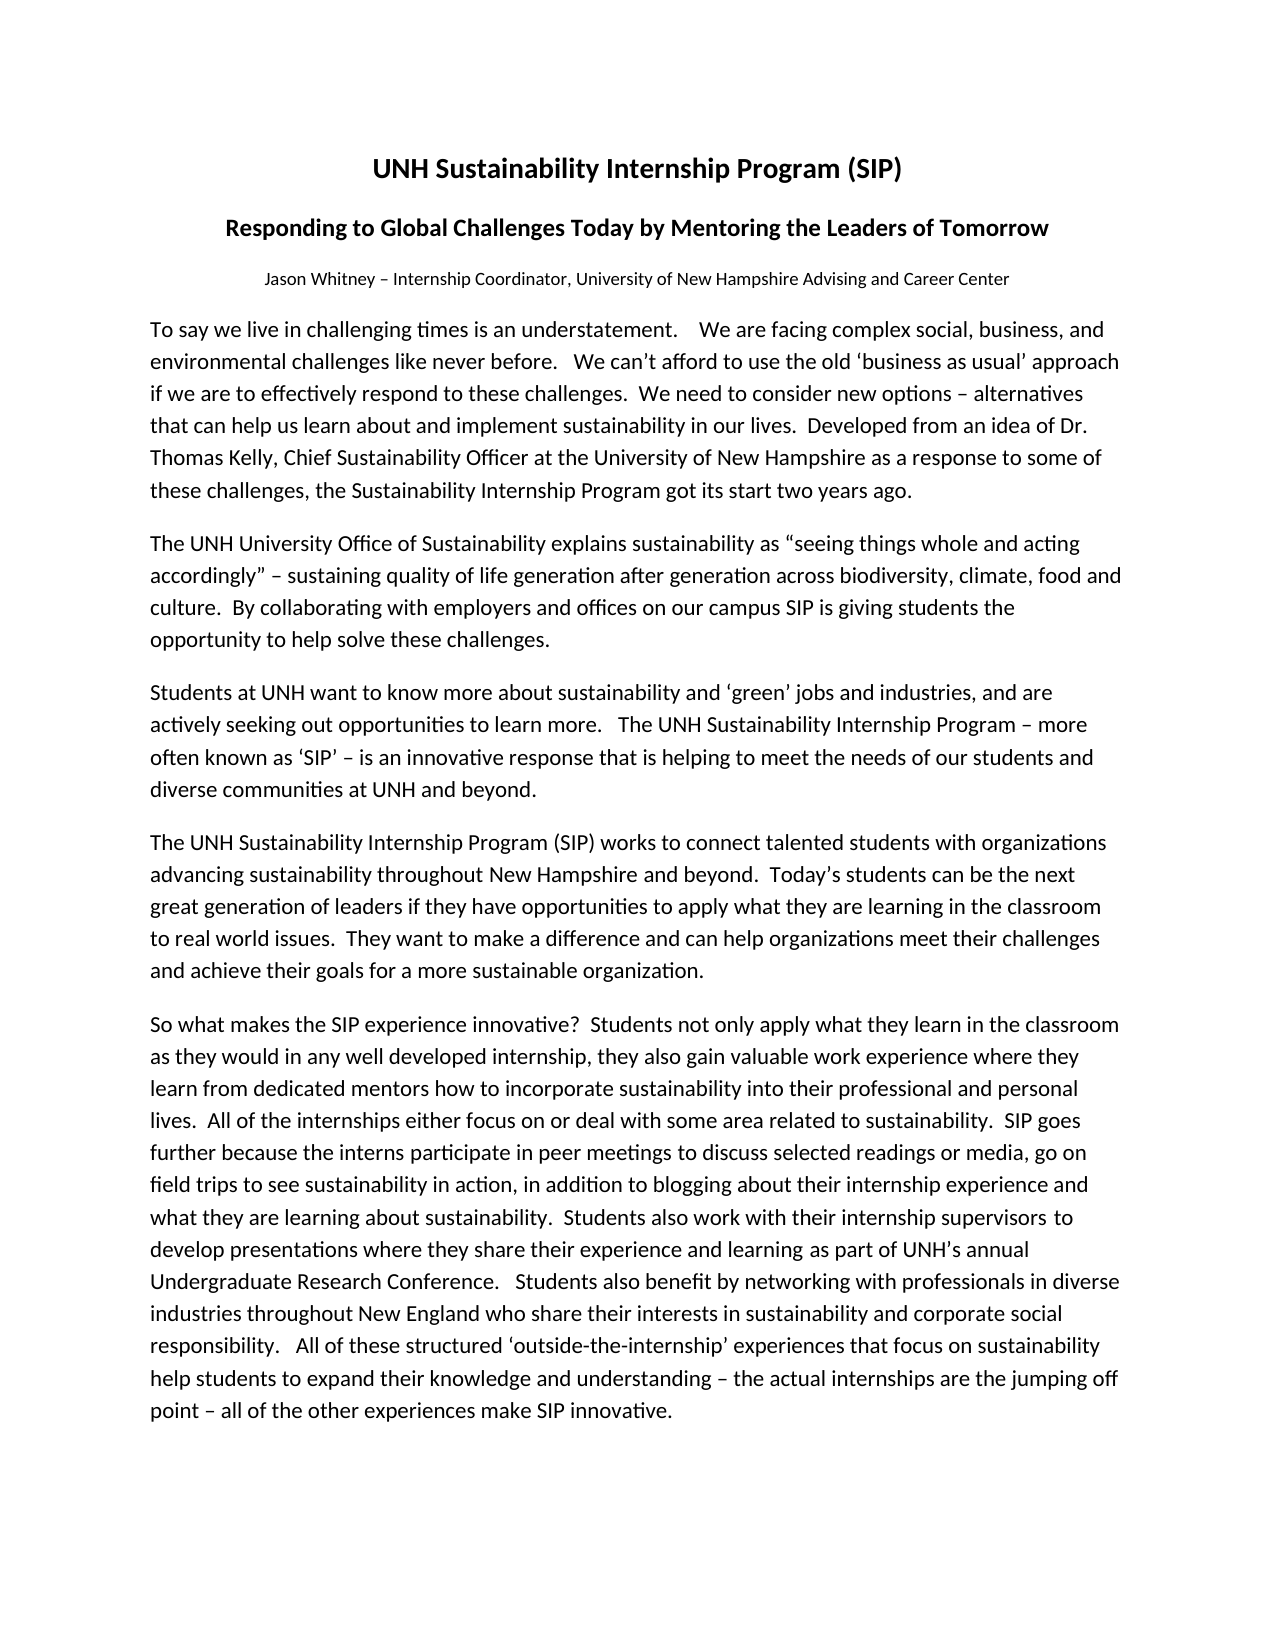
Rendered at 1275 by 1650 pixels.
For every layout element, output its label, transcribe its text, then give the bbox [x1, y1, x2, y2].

text Jason Whitney – Internship Coordinator, University of New Hampshire Advising and Career Center [150, 268, 1125, 291]
text UNH Sustainability Internship Program (SIP) [150, 150, 1125, 186]
text So what makes the SIP experience innovative? Students not only apply what they learn in the classroom as they would in any well developed internship, they also gain valuable work experience where they learn from dedicated mentors how to incorporate sustainability into their professional and personal lives. All of the internships either focus on or deal with some area related to sustainability. SIP goes further because the interns participate in peer meetings to discuss selected readings or media, go on field trips to see sustainability in action, in addition to blogging about their internship experience and what they are learning about sustainability. Students also work with their internship supervisors to develop presentations where they share their experience and learning as part of UNH’s annual Undergraduate Research Conference. Students also benefit by networking with professionals in diverse industries throughout New England who share their interests in sustainability and corporate social responsibility. All of these structured ‘outside-the-internship’ experiences that focus on sustainability help students to expand their knowledge and understanding – the actual internships are the jumping off point – all of the other experiences make SIP innovative. [150, 1010, 1125, 1424]
text Responding to Global Challenges Today by Mentoring the Leaders of Tomorrow [150, 212, 1125, 242]
text The UNH Sustainability Internship Program (SIP) works to connect talented students with organizations advancing sustainability throughout New Hampshire and beyond. Today’s students can be the next great generation of leaders if they have opportunities to apply what they are learning in the classroom to real world issues. They want to make a difference and can help organizations meet their challenges and achieve their goals for a more sustainable organization. [150, 828, 1125, 985]
text The UNH University Office of Sustainability explains sustainability as “seeing things whole and acting accordingly” – sustaining quality of life generation after generation across biodiversity, climate, food and culture. By collaborating with employers and offices on our campus SIP is giving students the opportunity to help solve these challenges. [150, 529, 1125, 653]
text Students at UNH want to know more about sustainability and ‘green’ jobs and industries, and are actively seeking out opportunities to learn more. The UNH Sustainability Internship Program – more often known as ‘SIP’ – is an innovative response that is helping to meet the needs of our students and diverse communities at UNH and beyond. [150, 678, 1125, 803]
text To say we live in challenging times is an understatement. We are facing complex social, business, and environmental challenges like never before. We can’t afford to use the old ‘business as usual’ approach if we are to effectively respond to these challenges. We need to consider new options – alternatives that can help us learn about and implement sustainability in our lives. Developed from an idea of Dr. Thomas Kelly, Chief Sustainability Officer at the University of New Hampshire as a response to some of these challenges, the Sustainability Internship Program got its start two years ago. [150, 315, 1125, 504]
